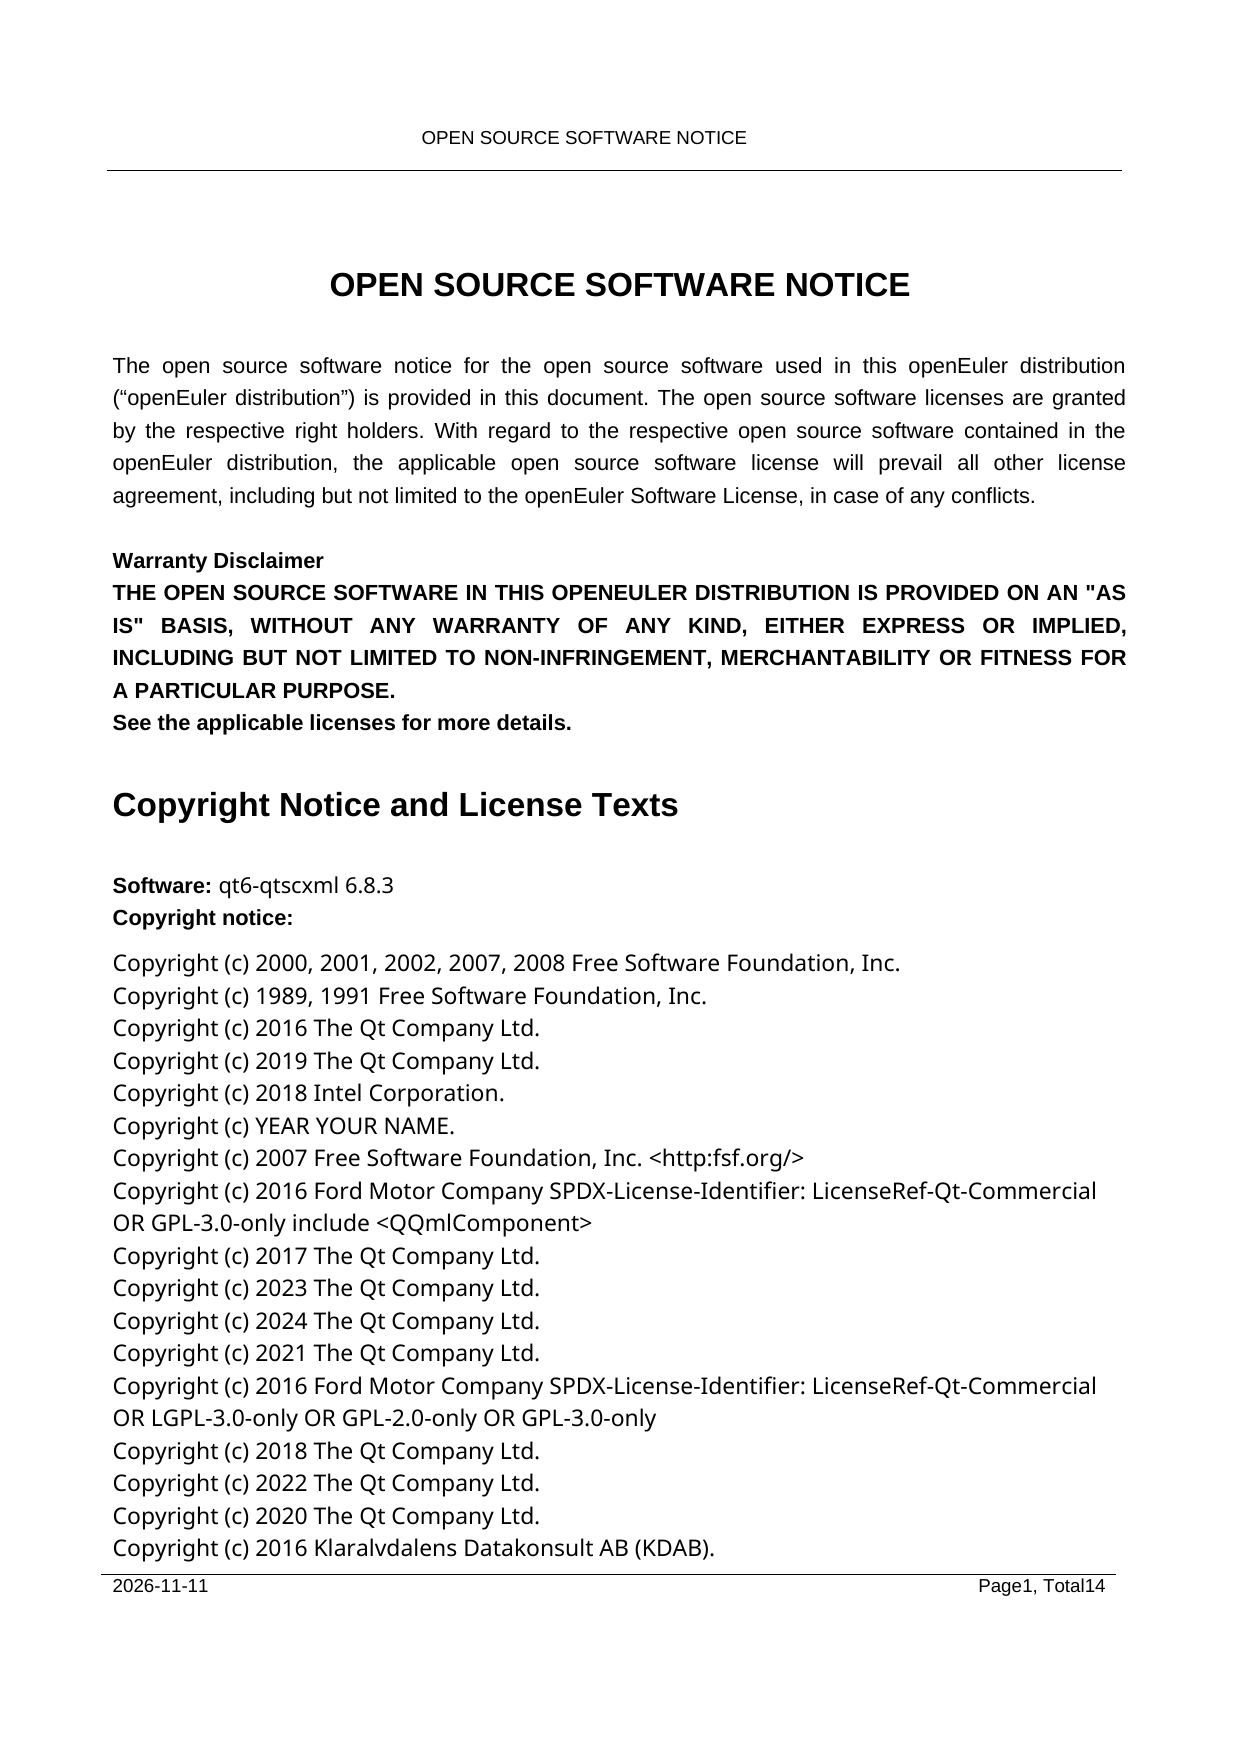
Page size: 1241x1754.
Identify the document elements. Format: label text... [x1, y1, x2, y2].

text OPEN SOURCE SOFTWARE NOTICE [112, 251, 1128, 316]
title Software: qt6-qtscxml 6.8.3 [112, 869, 1128, 901]
text Copyright Notice and License Texts [112, 771, 1128, 836]
text The open source software notice for the open source software used in this openEuler distribution (“openEuler distribution”) is provided in this document. The open source software licenses are granted by the respective right holders. With regard to the respective open source software contained in the openEuler distribution, the applicable open source software license will prevail all other license agreement, including but not limited to the openEuler Software License, in case of any conflicts. [112, 349, 1128, 511]
text Warranty Disclaimer [112, 544, 1128, 576]
text Copyright notice: [112, 901, 1128, 934]
text THE OPEN SOURCE SOFTWARE IN THIS OPENEULER DISTRIBUTION IS PROVIDED ON AN "AS IS" BASIS, WITHOUT ANY WARRANTY OF ANY KIND, EITHER EXPRESS OR IMPLIED, INCLUDING BUT NOT LIMITED TO NON-INFRINGEMENT, MERCHANTABILITY OR FITNESS FOR A PARTICULAR PURPOSE. See the applicable licenses for more details. [112, 576, 1128, 739]
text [112, 947, 1128, 1564]
